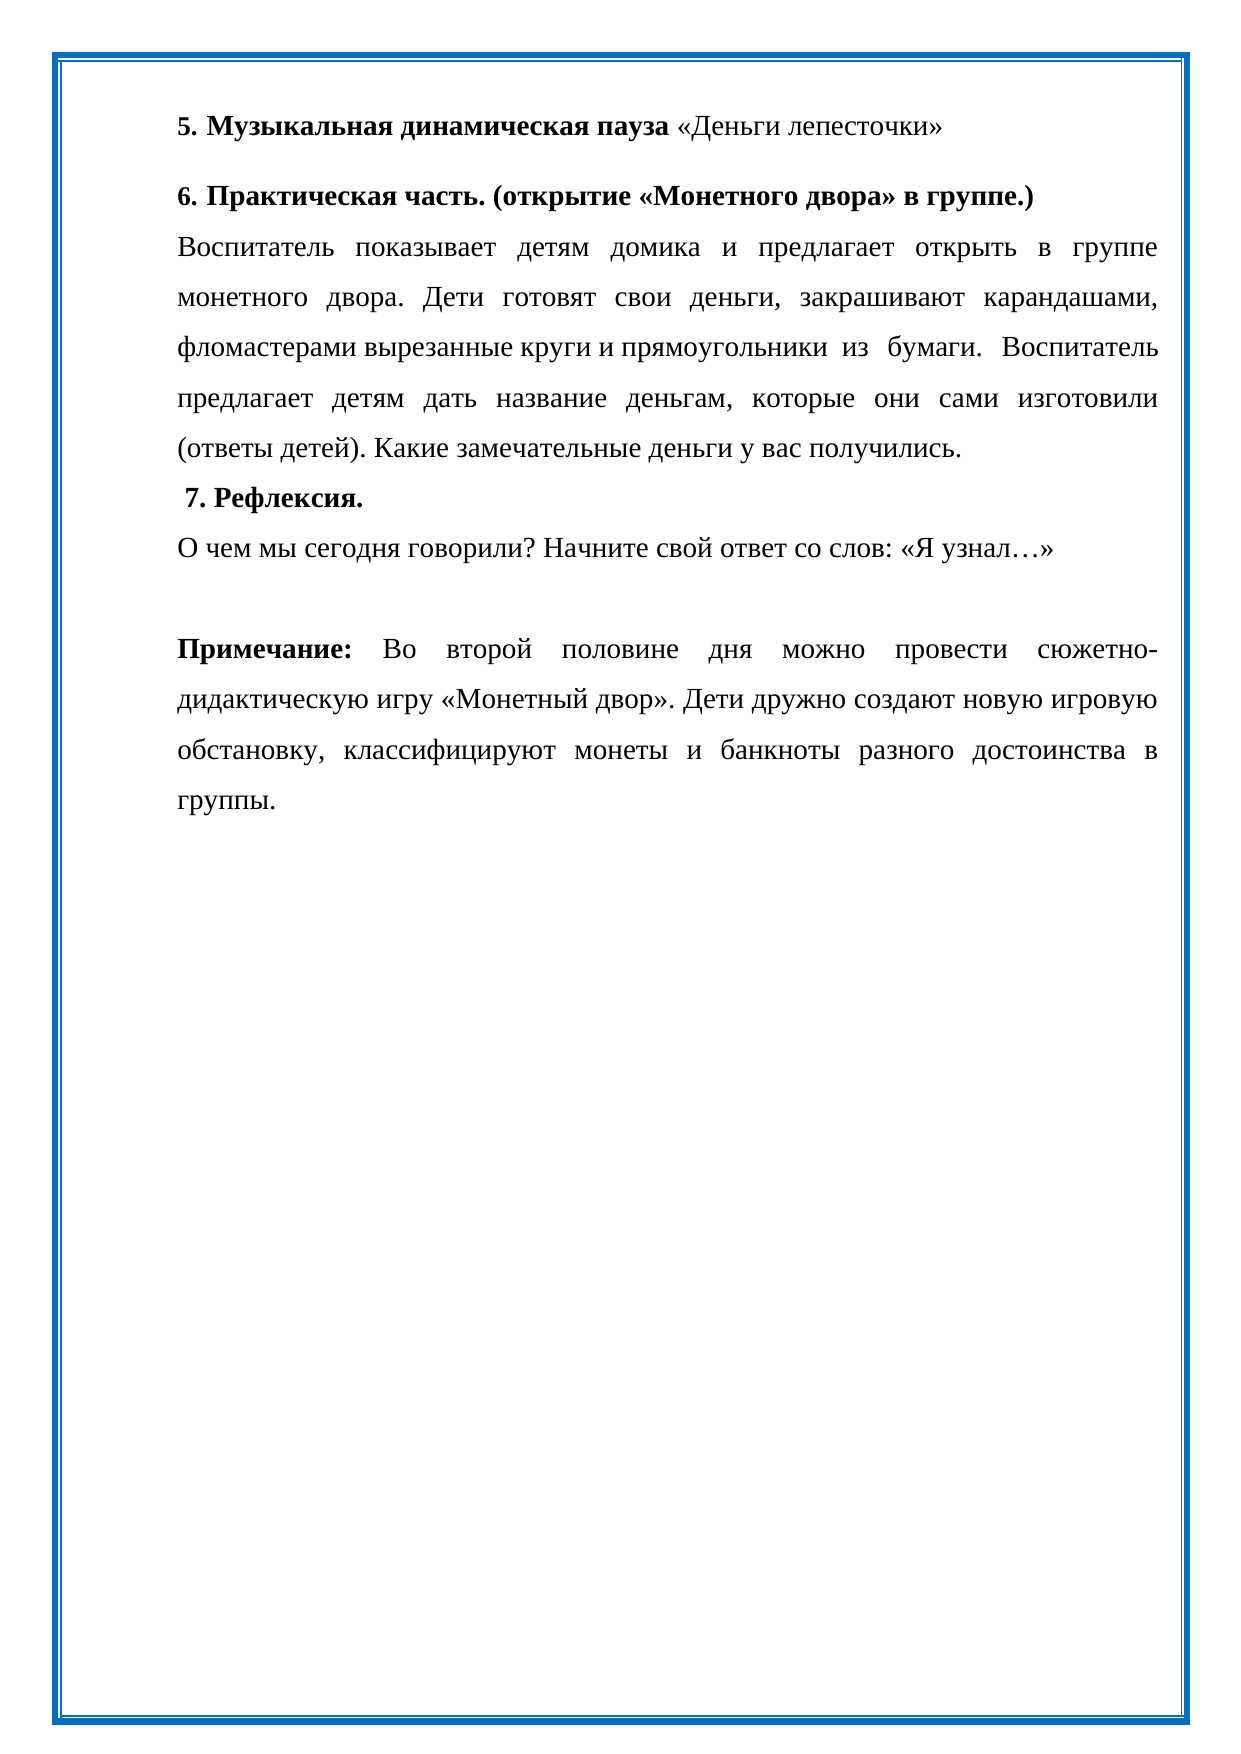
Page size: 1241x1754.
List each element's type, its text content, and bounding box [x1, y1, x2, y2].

list Музыкальная динамическая пауза «Деньги лепесточки» [177, 108, 1163, 142]
text 7. Рефлексия. [177, 480, 1159, 514]
text О чем мы сегодня говорили? Начните свой ответ со слов: «Я узнал…» [177, 531, 1159, 564]
text Воспитатель показывает детям домика и предлагает открыть в группе монетного двора. Дети готовят свои деньги, закрашивают карандашами, фломастерами вырезанные круги и прямоугольники из бумаги. Воспитатель предлагает детям дать название деньгам, которые они сами изготовили (ответы детей). Какие замечательные деньги у вас получились. [177, 229, 1159, 463]
list Практическая часть. (открытие «Монетного двора» в группе.) [177, 178, 1163, 212]
text Примечание: Во второй половине дня можно провести сюжетно-дидактическую игру «Монетный двор». Дети дружно создают новую игровую обстановку, классифицируют монеты и банкноты разного достоинства в группы. [177, 631, 1159, 816]
